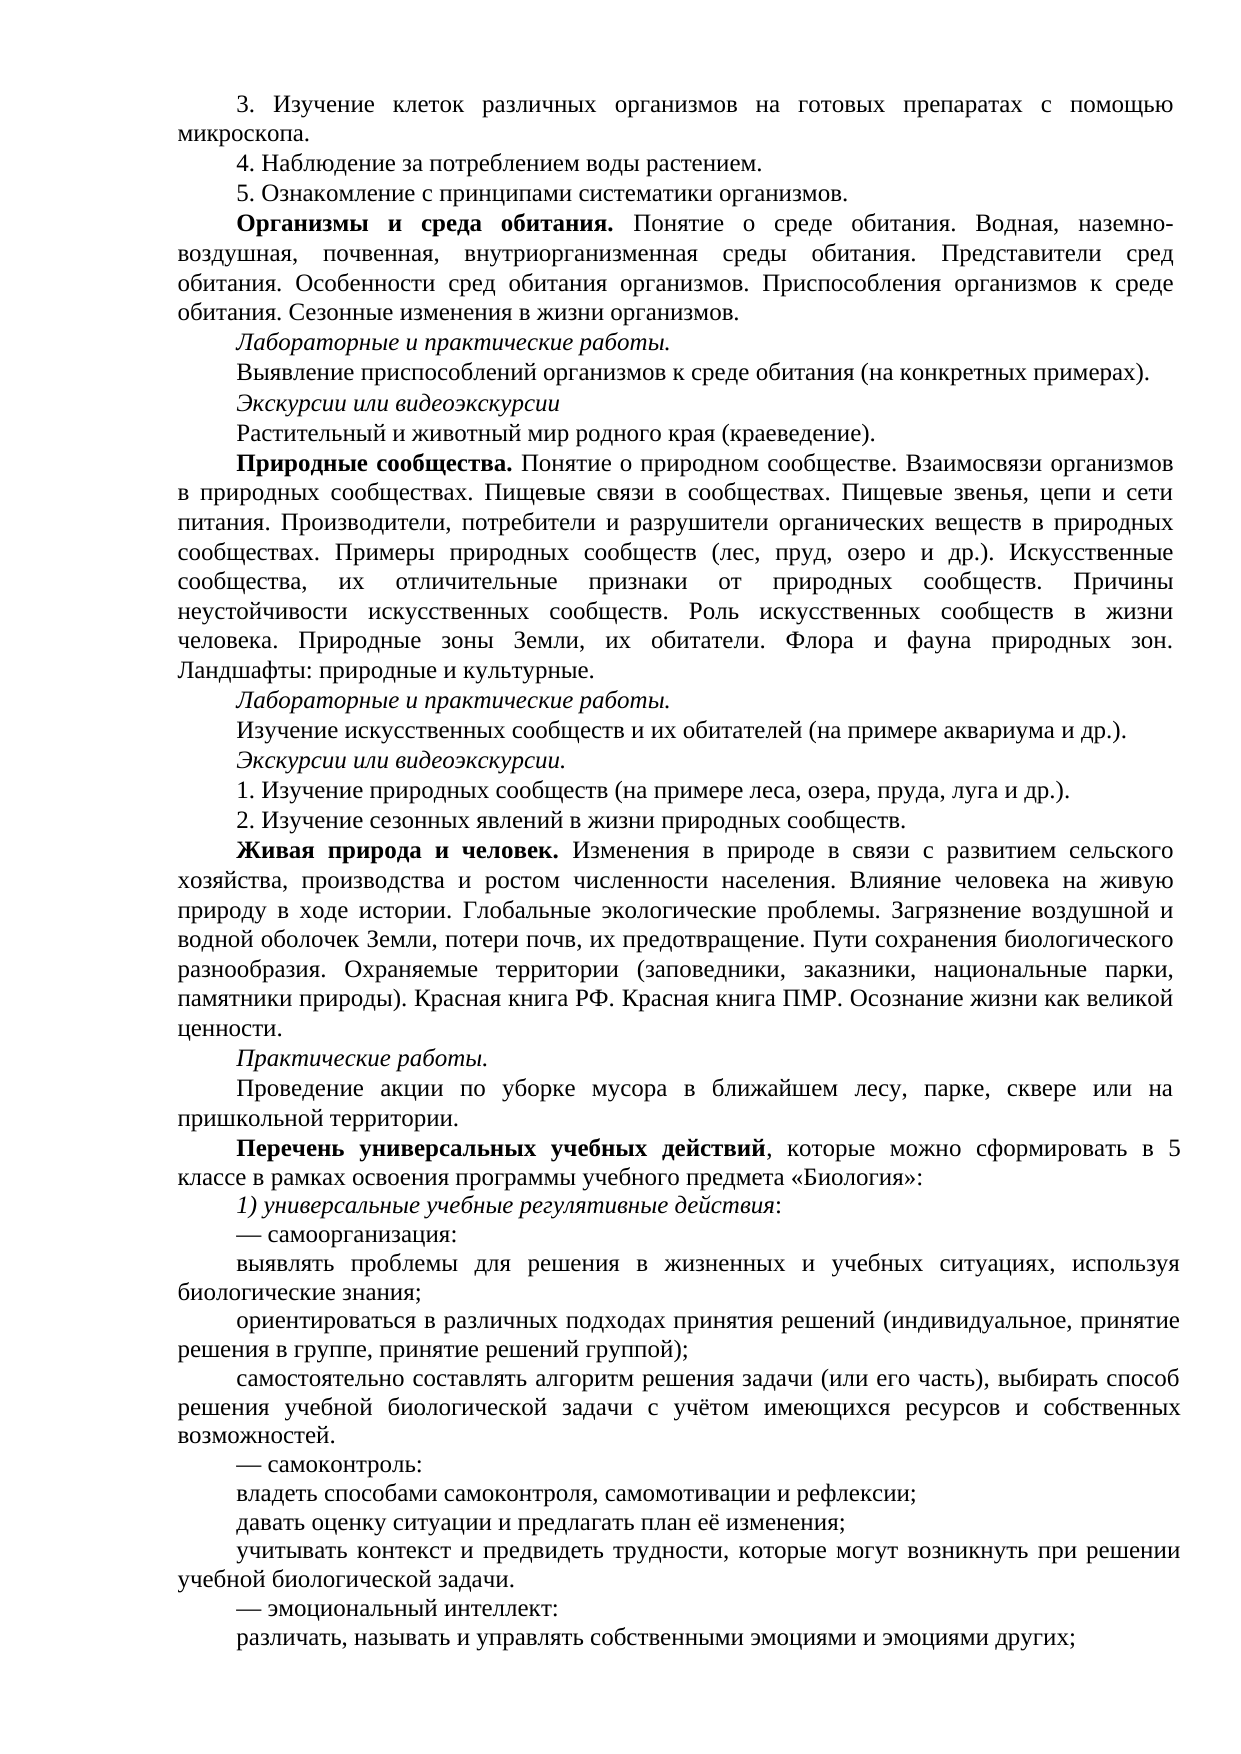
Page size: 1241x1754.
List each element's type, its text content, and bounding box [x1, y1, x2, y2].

text 5. Ознакомление с принципами систематики организмов. [177, 178, 1174, 207]
text давать оценку ситуации и предлагать план её изменения; [177, 1507, 1181, 1535]
text Экскурсии или видеоэкскурсии. [177, 745, 1174, 774]
text выявлять проблемы для решения в жизненных и учебных ситуациях, используя биологические знания; [177, 1248, 1181, 1305]
text Организмы и среда обитания. Понятие о среде обитания. Водная, наземно-воздушная, почвенная, внутриорганизменная среды обитания. Представители сред обитания. Особенности сред обитания организмов. Приспособления организмов к среде обитания. Сезонные изменения в жизни организмов. [177, 208, 1174, 326]
text владеть способами самоконтроля, самомотивации и рефлексии; [177, 1478, 1181, 1507]
text Перечень универсальных учебных действий, которые можно сформировать в 5 классе в рамках освоения программы учебного предмета «Биология»: [177, 1133, 1181, 1190]
text ориентироваться в различных подходах принятия решений (индивидуальное, принятие решения в группе, принятие решений группой); [177, 1305, 1181, 1363]
text Природные сообщества. Понятие о природном сообществе. Взаимосвязи организмов в природных сообществах. Пищевые связи в сообществах. Пищевые звенья, цепи и сети питания. Производители, потребители и разрушители органических веществ в природных сообществах. Примеры природных сообществ (лес, пруд, озеро и др.). Искусственные сообщества, их отличительные признаки от природных сообществ. Причины неустойчивости искусственных сообществ. Роль искусственных сообществ в жизни человека. Природные зоны Земли, их обитатели. Флора и фауна природных зон. Ландшафты: природные и культурные. [177, 448, 1174, 684]
text различать, называть и управлять собственными эмоциями и эмоциями других; [177, 1622, 1181, 1650]
text 1) универсальные учебные регулятивные действия: [177, 1190, 1181, 1219]
text учитывать контекст и предвидеть трудности, которые могут возникнуть при решении учебной биологической задачи. [177, 1535, 1181, 1593]
text 2. Изучение сезонных явлений в жизни природных сообществ. [177, 805, 1174, 834]
text Практические работы. [177, 1043, 1174, 1072]
text Лабораторные и практические работы. [177, 327, 1174, 356]
text Выявление приспособлений организмов к среде обитания (на конкретных примерах). [177, 357, 1174, 386]
text 3. Изучение клеток различных организмов на готовых препаратах с помощью микроскопа. [177, 89, 1174, 147]
text 4. Наблюдение за потреблением воды растением. [177, 148, 1174, 177]
text 1. Изучение природных сообществ (на примере леса, озера, пруда, луга и др.). [177, 775, 1174, 804]
text Проведение акции по уборке мусора в ближайшем лесу, парке, сквере или на пришкольной территории. [177, 1073, 1174, 1132]
text — эмоциональный интеллект: [177, 1593, 1181, 1622]
text Живая природа и человек. Изменения в природе в связи с развитием сельского хозяйства, производства и ростом численности населения. Влияние человека на живую природу в ходе истории. Глобальные экологические проблемы. Загрязнение воздушной и водной оболочек Земли, потери почв, их предотвращение. Пути сохранения биологического разнообразия. Охраняемые территории (заповедники, заказники, национальные парки, памятники природы). Красная книга РФ. Красная книга ПМР. Осознание жизни как великой ценности. [177, 836, 1174, 1042]
text Экскурсии или видеоэкскурсии [177, 388, 1174, 416]
text — самоорганизация: [177, 1219, 1181, 1248]
text — самоконтроль: [177, 1449, 1181, 1478]
text Лабораторные и практические работы. [177, 685, 1174, 714]
text самостоятельно составлять алгоритм решения задачи (или его часть), выбирать способ решения учебной биологической задачи с учётом имеющихся ресурсов и собственных возможностей. [177, 1363, 1181, 1449]
text Изучение искусственных сообществ и их обитателей (на примере аквариума и др.). [177, 715, 1174, 744]
text Растительный и животный мир родного края (краеведение). [177, 418, 1174, 446]
